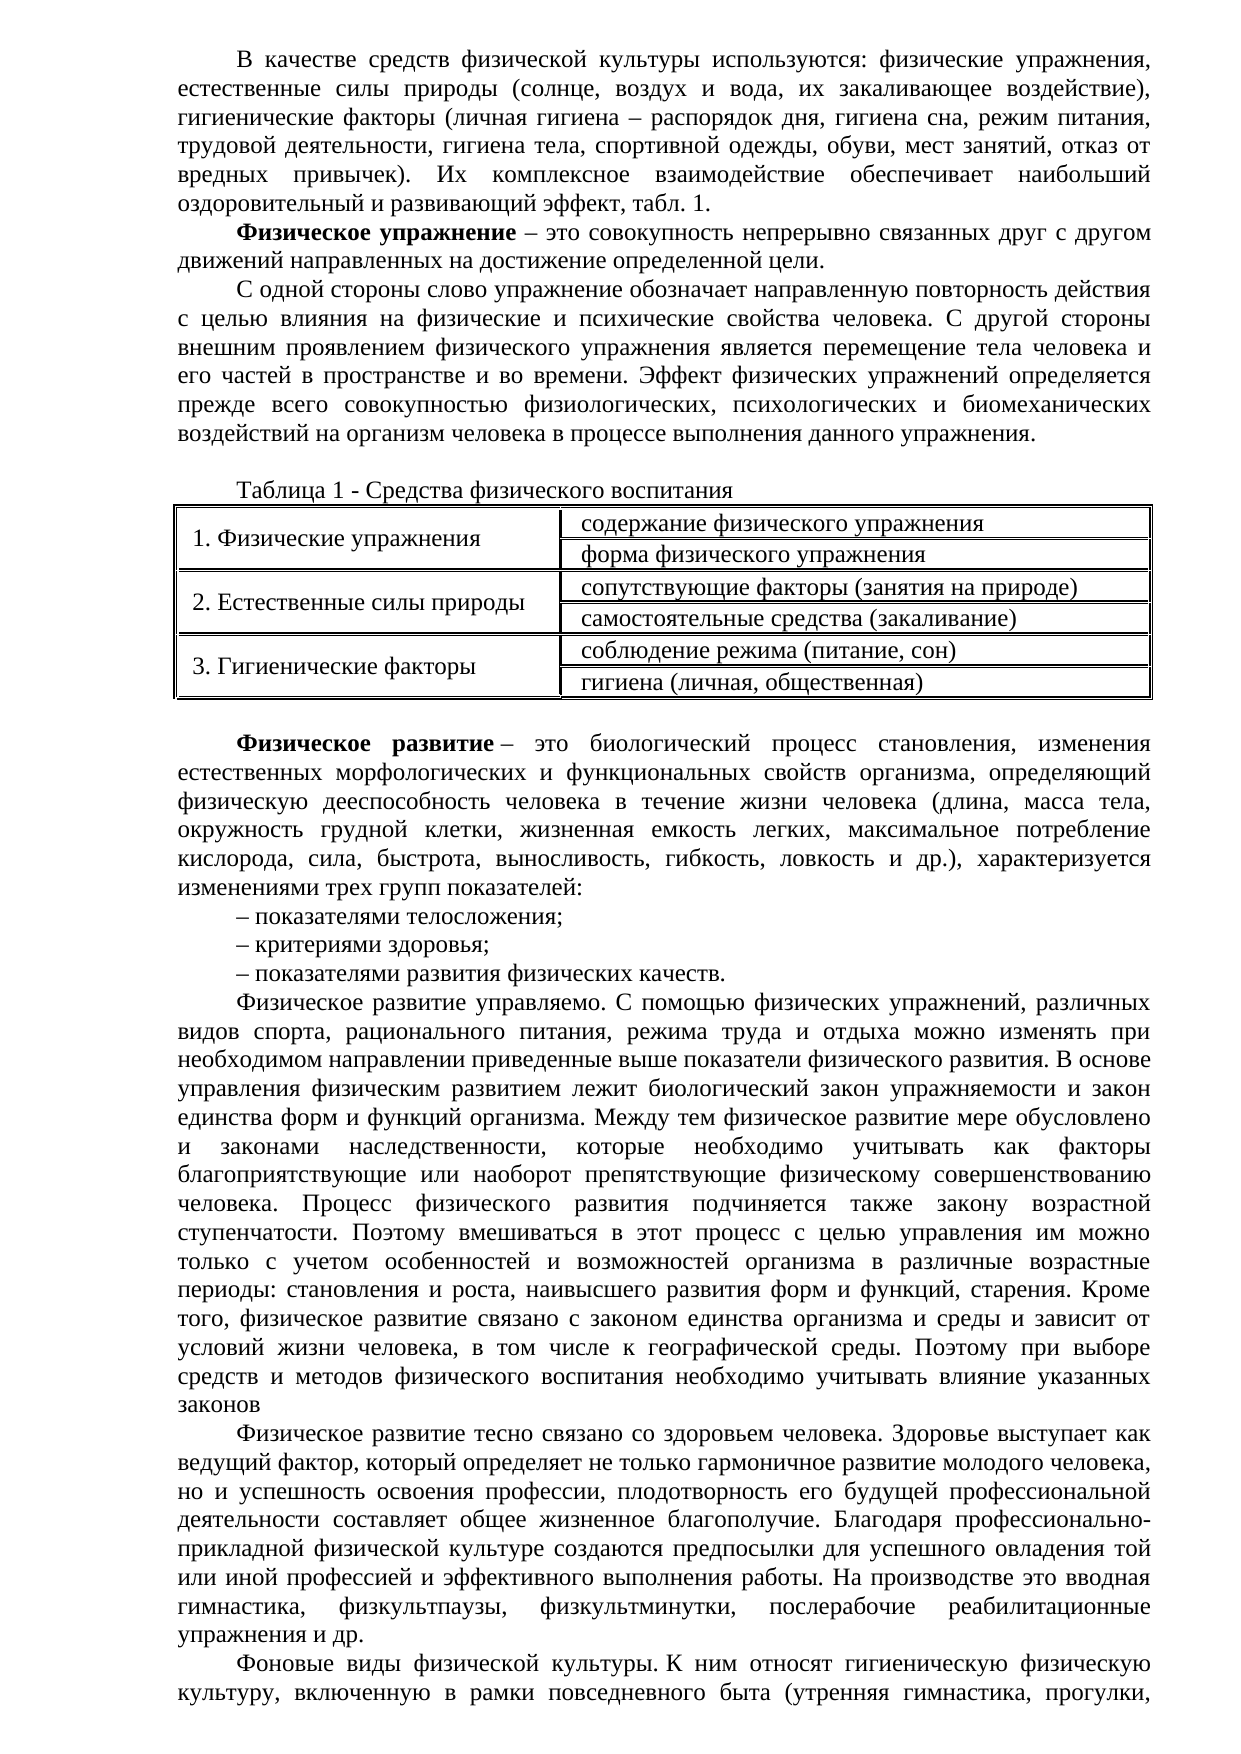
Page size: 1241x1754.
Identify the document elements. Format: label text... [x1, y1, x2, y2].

table_cell самостоятельные средства (закаливание) [562, 600, 1150, 632]
table_cell форма физического упражнения [562, 536, 1150, 568]
text – показателями развития физических качеств. [177, 958, 1152, 987]
text – показателями телосложения; [177, 901, 1152, 929]
table_header 1. Физические упражнения [177, 508, 560, 568]
text Физическое развитие тесно связано со здоровьем человека. Здоровье выступает как ведущий фактор, который определяет не только гармоничное развитие молодого человека, но и успешность освоения профессии, плодотворность его будущей профессиональной деятельности составляет общее жизненное благополучие. Благодаря профессионально-прикладной физической культуре создаются предпосылки для успешного овладения той или иной профессией и эффективного выполнения работы. На производстве это вводная гимнастика, физкультпаузы, физкультминутки, послерабочие реабилитационные упражнения и др. [177, 1418, 1152, 1648]
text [177, 1648, 1152, 1706]
text Таблица 1 - Средства физического воспитания [177, 476, 1152, 504]
text Физическое развитие – это биологический процесс становления, изменения естественных морфологических и функциональных свойств организма, определяющий физическую дееспособность человека в течение жизни человека (длина, масса тела, окружность грудной клетки, жизненная емкость легких, максимальное потребление кислорода, сила, быстрота, выносливость, гибкость, ловкость и др.), характеризуется изменениями трех групп показателей: [177, 728, 1152, 901]
table_cell соблюдение режима (питание, сон) [562, 632, 1150, 664]
table_header содержание физического упражнения [560, 508, 1149, 536]
text Физическое упражнение – это совокупность непрерывно связанных друг с другом движений направленных на достижение определенной цели. [177, 217, 1152, 274]
table_cell сопутствующие факторы (занятия на природе) [562, 568, 1150, 600]
text В качестве средств физической культуры используются: физические упражнения, естественные силы природы (солнце, воздух и вода, их закаливающее воздействие), гигиенические факторы (личная гигиена – распорядок дня, гигиена сна, режим питания, трудовой деятельности, гигиена тела, спортивной одежды, обуви, мест занятий, отказ от вредных привычек). Их комплексное взаимодействие обеспечивает наибольший оздоровительный и развивающий эффект, табл. 1. [177, 44, 1152, 217]
table_cell 2. Естественные силы природы [177, 568, 559, 632]
text – критериями здоровья; [177, 929, 1152, 958]
text Физическое развитие управляемо. С помощью физических упражнений, различных видов спорта, рационального питания, режима труда и отдыха можно изменять при необходимом направлении приведенные выше показатели физического развития. В основе управления физическим развитием лежит биологический закон упражняемости и закон единства форм и функций организма. Между тем физическое развитие мере обусловлено и законами наследственности, которые необходимо учитывать как факторы благоприятствующие или наоборот препятствующие физическому совершенствованию человека. Процесс физического развития подчиняется также закону возрастной ступенчатости. Поэтому вмешиваться в этот процесс с целью управления им можно только с учетом особенностей и возможностей организма в различные возрастные периоды: становления и роста, наивысшего развития форм и функций, старения. Кроме того, физическое развитие связано с законом единства организма и среды и зависит от условий жизни человека, в том числе к географической среды. Поэтому при выборе средств и методов физического воспитания необходимо учитывать влияние указанных законов [177, 987, 1152, 1418]
table_cell 3. Гигиенические факторы [177, 632, 560, 696]
table_cell гигиена (личная, общественная) [560, 664, 1150, 696]
text С одной стороны слово упражнение обозначает направленную повторность действия с целью влияния на физические и психические свойства человека. С другой стороны внешним проявлением физического упражнения является перемещение тела человека и его частей в пространстве и во времени. Эффект физических упражнений определяется прежде всего совокупностью физиологических, психологических и биомеханических воздействий на организм человека в процессе выполнения данного упражнения. [177, 274, 1152, 447]
